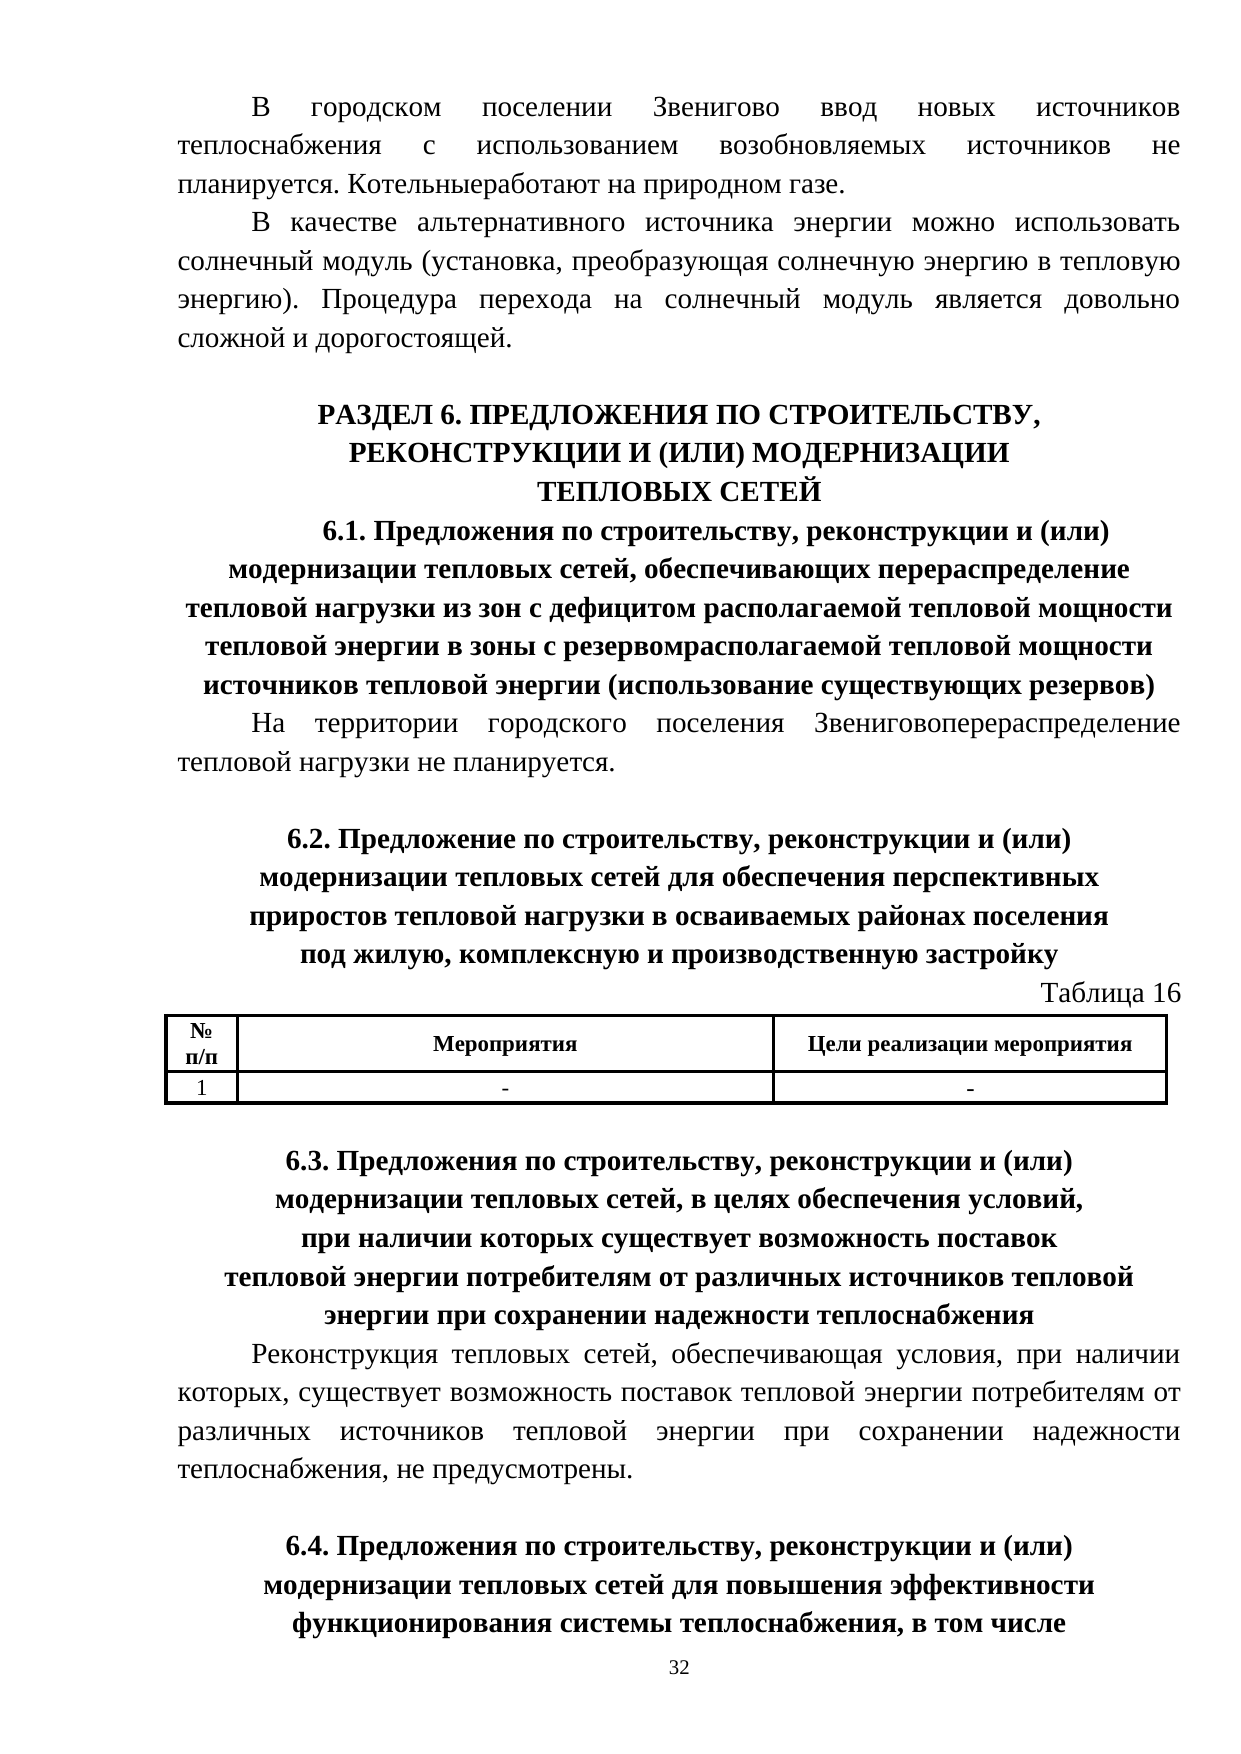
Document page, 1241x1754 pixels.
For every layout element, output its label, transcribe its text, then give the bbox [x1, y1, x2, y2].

text РЕКОНСТРУКЦИИ И (ИЛИ) МОДЕРНИЗАЦИИ [177, 436, 1181, 469]
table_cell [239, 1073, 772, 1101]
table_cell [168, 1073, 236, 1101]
text В качестве альтернативного источника энергии можно использовать солнечный модуль (установка, преобразующая солнечную энергию в тепловую энергию). Процедура перехода на солнечный модуль является довольно сложной и дорогостоящей. [177, 204, 1181, 353]
text тепловой энергии потребителям от различных источников тепловой энергии при сохранении надежности теплоснабжения [177, 1259, 1181, 1331]
text модернизации тепловых сетей, в целях обеспечения условий, [177, 1182, 1181, 1215]
text 6.4. Предложения по строительству, реконструкции и (или) [177, 1528, 1181, 1562]
text На территории городского поселения Звениговоперераспределение тепловой нагрузки не планируется. [177, 705, 1181, 777]
text 6.2. Предложение по строительству, реконструкции и (или) [177, 821, 1181, 854]
text под жилую, комплексную и производственную застройку [177, 937, 1181, 970]
text модернизации тепловых сетей для повышения эффективности функционирования системы теплоснабжения, в том числе [177, 1567, 1181, 1639]
text Таблица 16 [177, 975, 1181, 1009]
text В городском поселении Звенигово ввод новых источников теплоснабжения с использованием возобновляемых источников не планируется. Котельныеработают на природном газе. [177, 89, 1181, 199]
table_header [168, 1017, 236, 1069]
text Реконструкция тепловых сетей, обеспечивающая условия, при наличии которых, существует возможность поставок тепловой энергии потребителям от различных источников тепловой энергии при сохранении надежности теплоснабжения, не предусмотрены. [177, 1336, 1181, 1485]
text ТЕПЛОВЫХ СЕТЕЙ [177, 474, 1181, 508]
text РАЗДЕЛ 6. ПРЕДЛОЖЕНИЯ ПО СТРОИТЕЛЬСТВУ, [177, 397, 1181, 431]
text при наличии которых существует возможность поставок [177, 1220, 1181, 1254]
text 6.3. Предложения по строительству, реконструкции и (или) [177, 1143, 1181, 1177]
text 6.1. Предложения по строительству, реконструкции и (или) модернизации тепловых сетей, обеспечивающих перераспределение тепловой нагрузки из зон с дефицитом располагаемой тепловой мощности тепловой энергии в зоны с резервомрасполагаемой тепловой мощности источников тепловой энергии (использование существующих резервов) [177, 513, 1181, 700]
text модернизации тепловых сетей для обеспечения перспективных [177, 859, 1181, 893]
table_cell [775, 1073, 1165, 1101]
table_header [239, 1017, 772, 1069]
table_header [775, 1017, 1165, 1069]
text приростов тепловой нагрузки в осваиваемых районах поселения [177, 898, 1181, 932]
